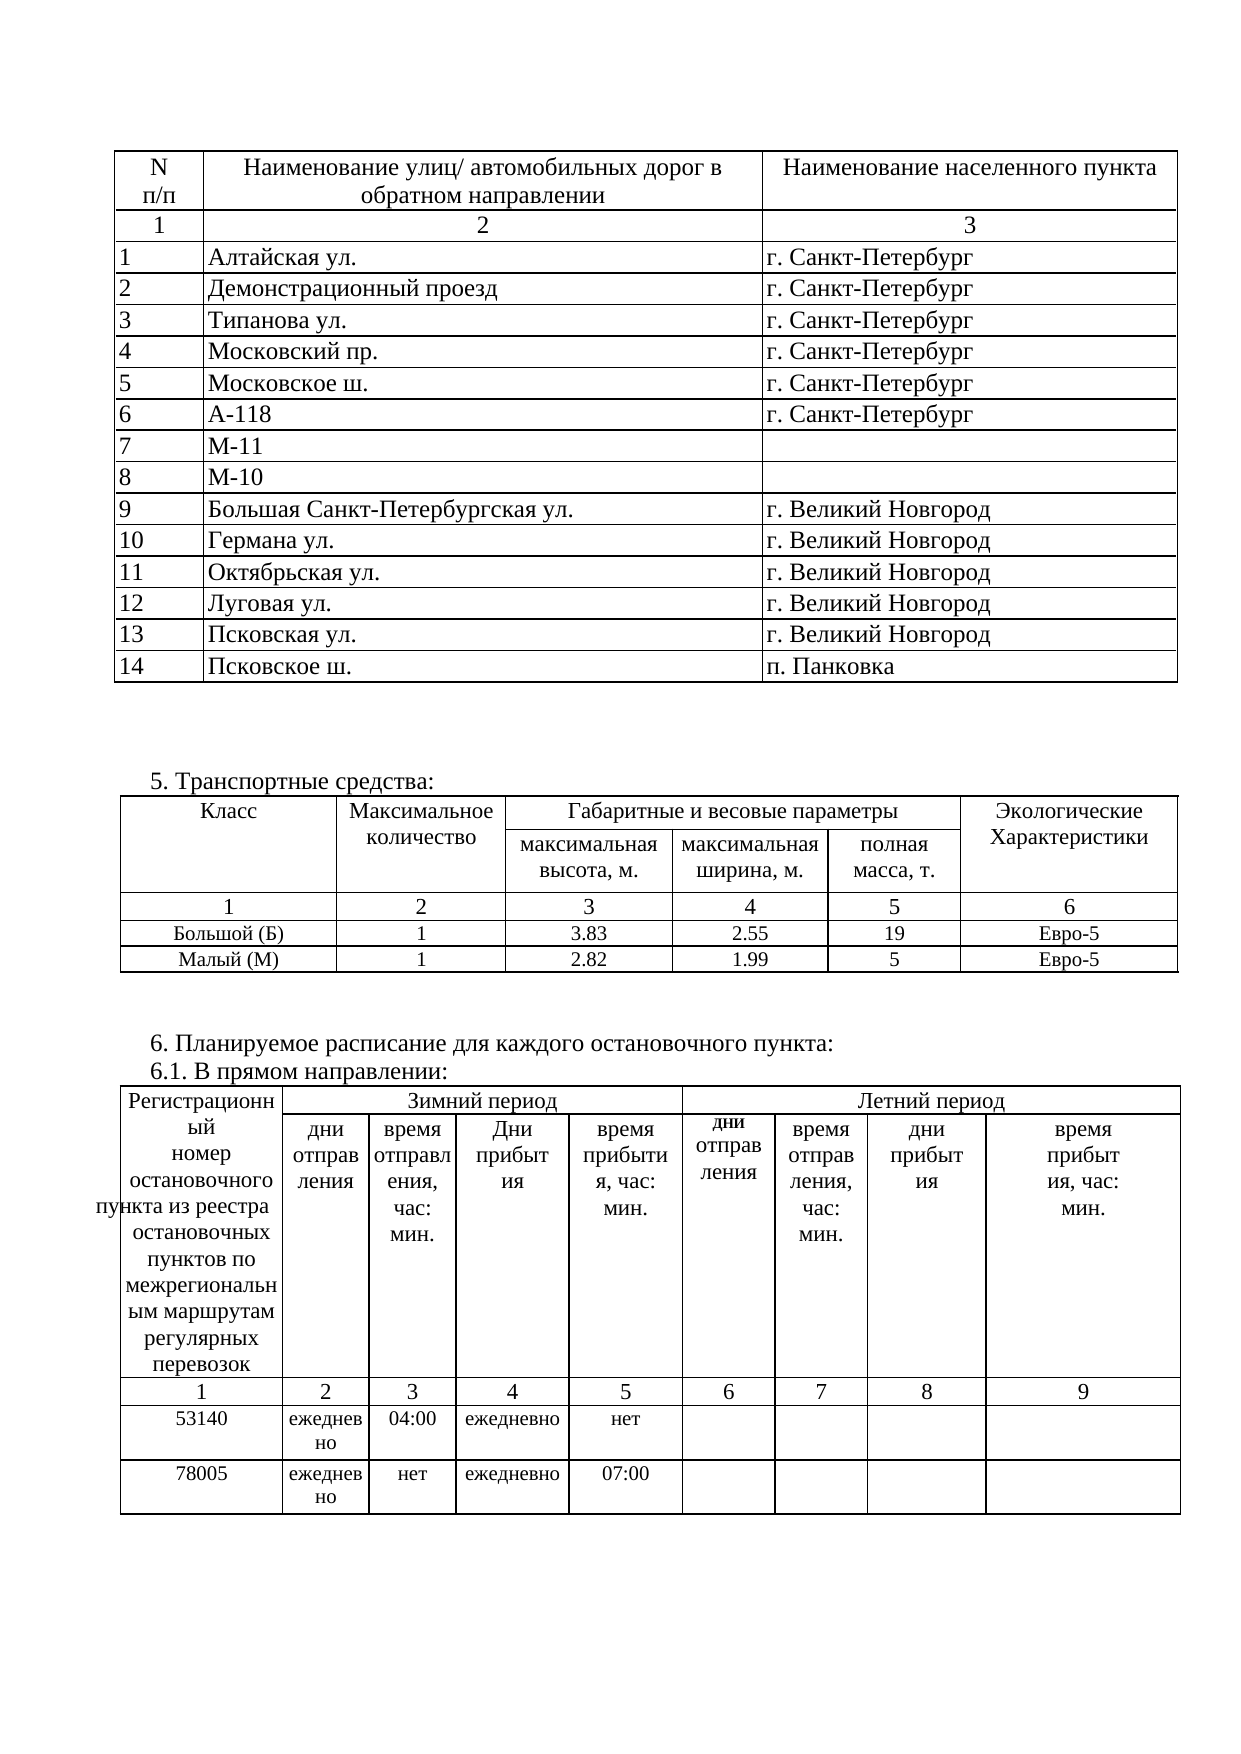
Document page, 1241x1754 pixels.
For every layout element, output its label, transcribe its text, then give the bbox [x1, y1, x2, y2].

table_cell п. Панковка [763, 650, 1177, 681]
table_cell максимальная высота, м. [506, 830, 672, 892]
table_cell г. Санкт-Петербург [763, 335, 1177, 366]
table_cell Германа ул. [204, 525, 762, 555]
table_cell 5 [570, 1378, 682, 1404]
table_cell Большая Санкт-Петербургская ул. [204, 494, 762, 524]
table_cell 1 [115, 242, 203, 272]
table_cell г. Санкт-Петербург [763, 241, 1177, 272]
table_cell [683, 1406, 774, 1459]
table_cell Большой (Б) [121, 921, 336, 945]
table_cell 8 [868, 1378, 985, 1404]
table_cell Алтайская ул. [204, 242, 762, 272]
table_cell ежедневно [283, 1406, 368, 1459]
table_cell время отправл ения, час: мин. [370, 1115, 455, 1377]
table_cell время отправ ления, час: мин. [776, 1115, 867, 1377]
table_cell 6 [961, 893, 1177, 920]
table_cell 1 [121, 1378, 282, 1404]
table_cell 1 [337, 947, 505, 971]
text 6.1. В прямом направлении: [150, 1056, 1090, 1085]
table_header Наименование улиц/ автомобильных дорог в обратном направлении [204, 152, 762, 209]
table_cell Псковская ул. [204, 620, 762, 649]
table_cell время прибыти я, час: мин. [570, 1115, 682, 1377]
table_cell [763, 429, 1177, 461]
table_cell 10 [115, 525, 203, 555]
table_header Летний период [683, 1087, 1180, 1113]
table_cell г. Санкт-Петербург [763, 366, 1177, 398]
table_cell дни отправ ления [283, 1115, 368, 1377]
table_cell 2 [204, 211, 762, 241]
table_cell 1 [337, 921, 505, 945]
table_cell ДНИ отправ ления [683, 1115, 774, 1377]
table_cell [987, 1406, 1180, 1459]
table_cell ежедневно [457, 1461, 568, 1513]
table_cell г. Великий Новгород [763, 492, 1177, 524]
table_cell г. Санкт-Петербург [763, 272, 1177, 303]
table_cell 07:00 [570, 1461, 682, 1513]
table_cell 3 [115, 305, 203, 335]
text 5. Транспортные средства: [150, 766, 1090, 795]
table_cell Малый (М) [121, 947, 336, 971]
table_header N п/п [115, 152, 203, 209]
table_cell [776, 1461, 867, 1513]
table_cell Московский пр. [204, 337, 762, 366]
table_cell Евро-5 [961, 921, 1177, 945]
table_cell г. Санкт-Петербург [763, 398, 1177, 429]
table_cell полная масса, т. [829, 830, 960, 892]
table_cell 6 [115, 399, 203, 429]
table_cell М-11 [204, 431, 762, 461]
table_cell 14 [115, 651, 203, 681]
table_cell 1 [115, 210, 203, 241]
table_cell 3 [763, 209, 1177, 241]
table_cell Типанова ул. [204, 305, 762, 335]
table_header Максимальное количество [337, 797, 505, 892]
table_cell [868, 1406, 985, 1459]
table_cell 7 [776, 1378, 867, 1404]
table_cell 1.99 [673, 947, 827, 971]
table_cell ежедневно [283, 1461, 368, 1513]
table_cell г. Великий Новгород [763, 587, 1177, 618]
table_cell Луговая ул. [204, 588, 762, 618]
table_cell 6 [683, 1378, 774, 1404]
table_cell нет [370, 1461, 455, 1513]
table_cell 8 [115, 462, 203, 492]
table_cell [763, 461, 1177, 492]
table_cell 2 [283, 1378, 368, 1404]
table_cell ежедневно [457, 1406, 568, 1459]
table_cell 13 [115, 619, 203, 649]
table_cell 5 [829, 893, 960, 920]
table_header Наименование населенного пункта [763, 152, 1177, 209]
table_cell 4 [457, 1378, 568, 1404]
table_cell время прибыт ия, час: мин. [987, 1115, 1180, 1377]
table_cell 4 [673, 893, 827, 920]
table_cell М-10 [204, 462, 762, 492]
table_cell 2 [337, 893, 505, 920]
table_header Габаритные и весовые параметры [506, 797, 960, 828]
table_cell 2 [115, 273, 203, 303]
table_header Класс [121, 797, 336, 892]
table_cell [987, 1461, 1180, 1513]
table_cell Московское ш. [204, 368, 762, 398]
table_cell 3 [370, 1378, 455, 1404]
table_cell г. Великий Новгород [763, 618, 1177, 649]
table_cell 53140 [121, 1406, 282, 1459]
table_cell [683, 1461, 774, 1513]
table_cell А-118 [204, 400, 762, 429]
table_cell г. Великий Новгород [763, 524, 1177, 555]
table_cell нет [570, 1406, 682, 1459]
table_cell 5 [115, 368, 203, 398]
table_cell 19 [829, 921, 960, 945]
table_cell 2.82 [506, 947, 672, 971]
table_cell 3.83 [506, 921, 672, 945]
table_cell 11 [115, 556, 203, 587]
table_cell 4 [115, 336, 203, 366]
table_cell Октябрьская ул. [204, 557, 762, 587]
table_cell Псковское ш. [204, 651, 762, 681]
table_header Зимний период [283, 1087, 682, 1113]
table_cell 9 [115, 493, 203, 524]
text 6. Планируемое расписание для каждого остановочного пункта: [150, 1028, 1090, 1056]
table_cell 9 [987, 1378, 1180, 1404]
table_cell Евро-5 [961, 947, 1177, 971]
table_cell 78005 [121, 1461, 282, 1513]
table_cell Дни прибыт ия [457, 1115, 568, 1377]
table_cell 2.55 [673, 921, 827, 945]
table_cell 3 [506, 893, 672, 920]
table_cell [868, 1461, 985, 1513]
table_cell Демонстрационный проезд [204, 274, 762, 303]
table_cell дни прибыт ия [868, 1115, 985, 1377]
table_cell максимальная ширина, м. [673, 830, 827, 892]
table_cell 04:00 [370, 1406, 455, 1459]
table_cell г. Великий Новгород [763, 555, 1177, 587]
table_cell [776, 1406, 867, 1459]
table_cell г. Санкт-Петербург [763, 304, 1177, 335]
table_cell 1 [121, 893, 336, 920]
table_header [121, 1087, 282, 1377]
table_cell 12 [115, 588, 203, 618]
table_header Экологические Характеристики [961, 797, 1177, 892]
table_cell 5 [829, 947, 960, 971]
table_cell 7 [115, 430, 203, 461]
